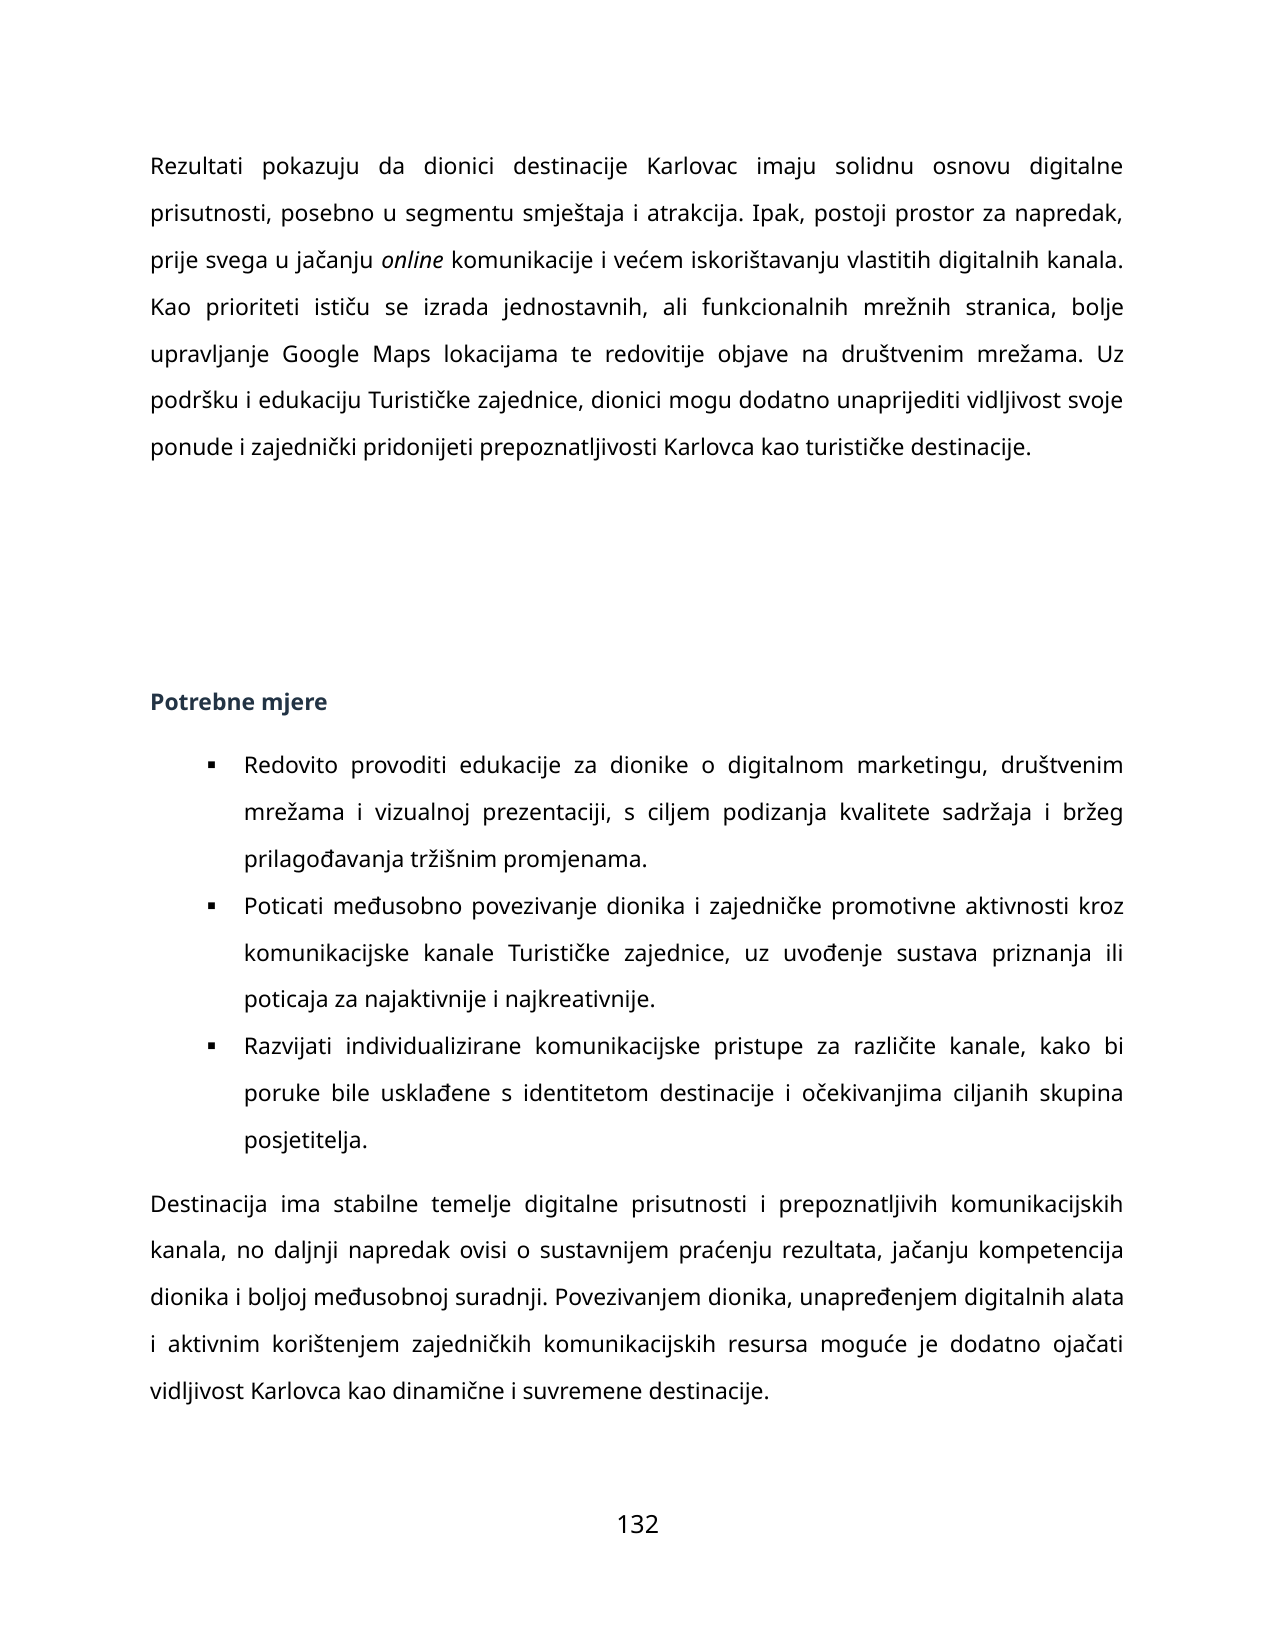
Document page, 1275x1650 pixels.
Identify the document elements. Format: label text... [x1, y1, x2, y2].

list Redovito provoditi edukacije za dionike o digitalnom marketingu, društvenim mrežama i vizualnoj prezentaciji, s ciljem podizanja kvalitete sadržaja i bržeg prilagođavanja tržišnim promjenama. [206, 749, 1125, 874]
list Razvijati individualizirane komunikacijske pristupe za različite kanale, kako bi poruke bile usklađene s identitetom destinacije i očekivanjima ciljanih skupina posjetitelja. [206, 1030, 1125, 1155]
text Potrebne mjere [150, 685, 1125, 717]
text Rezultati pokazuju da dionici destinacije Karlovac imaju solidnu osnovu digitalne prisutnosti, posebno u segmentu smještaja i atrakcija. Ipak, postoji prostor za napredak, prije svega u jačanju online komunikacije i većem iskorištavanju vlastitih digitalnih kanala. Kao prioriteti ističu se izrada jednostavnih, ali funkcionalnih mrežnih stranica, bolje upravljanje Google Maps lokacijama te redovitije objave na društvenim mrežama. Uz podršku i edukaciju Turističke zajednice, dionici mogu dodatno unaprijediti vidljivost svoje ponude i zajednički pridonijeti prepoznatljivosti Karlovca kao turističke destinacije. [150, 150, 1125, 462]
list Poticati međusobno povezivanje dionika i zajedničke promotivne aktivnosti kroz komunikacijske kanale Turističke zajednice, uz uvođenje sustava priznanja ili poticaja za najaktivnije i najkreativnije. [206, 889, 1125, 1014]
text Destinacija ima stabilne temelje digitalne prisutnosti i prepoznatljivih komunikacijskih kanala, no daljnji napredak ovisi o sustavnijem praćenju rezultata, jačanju kompetencija dionika i boljoj međusobnoj suradnji. Povezivanjem dionika, unapređenjem digitalnih alata i aktivnim korištenjem zajedničkih komunikacijskih resursa moguće je dodatno ojačati vidljivost Karlovca kao dinamične i suvremene destinacije. [150, 1187, 1125, 1406]
